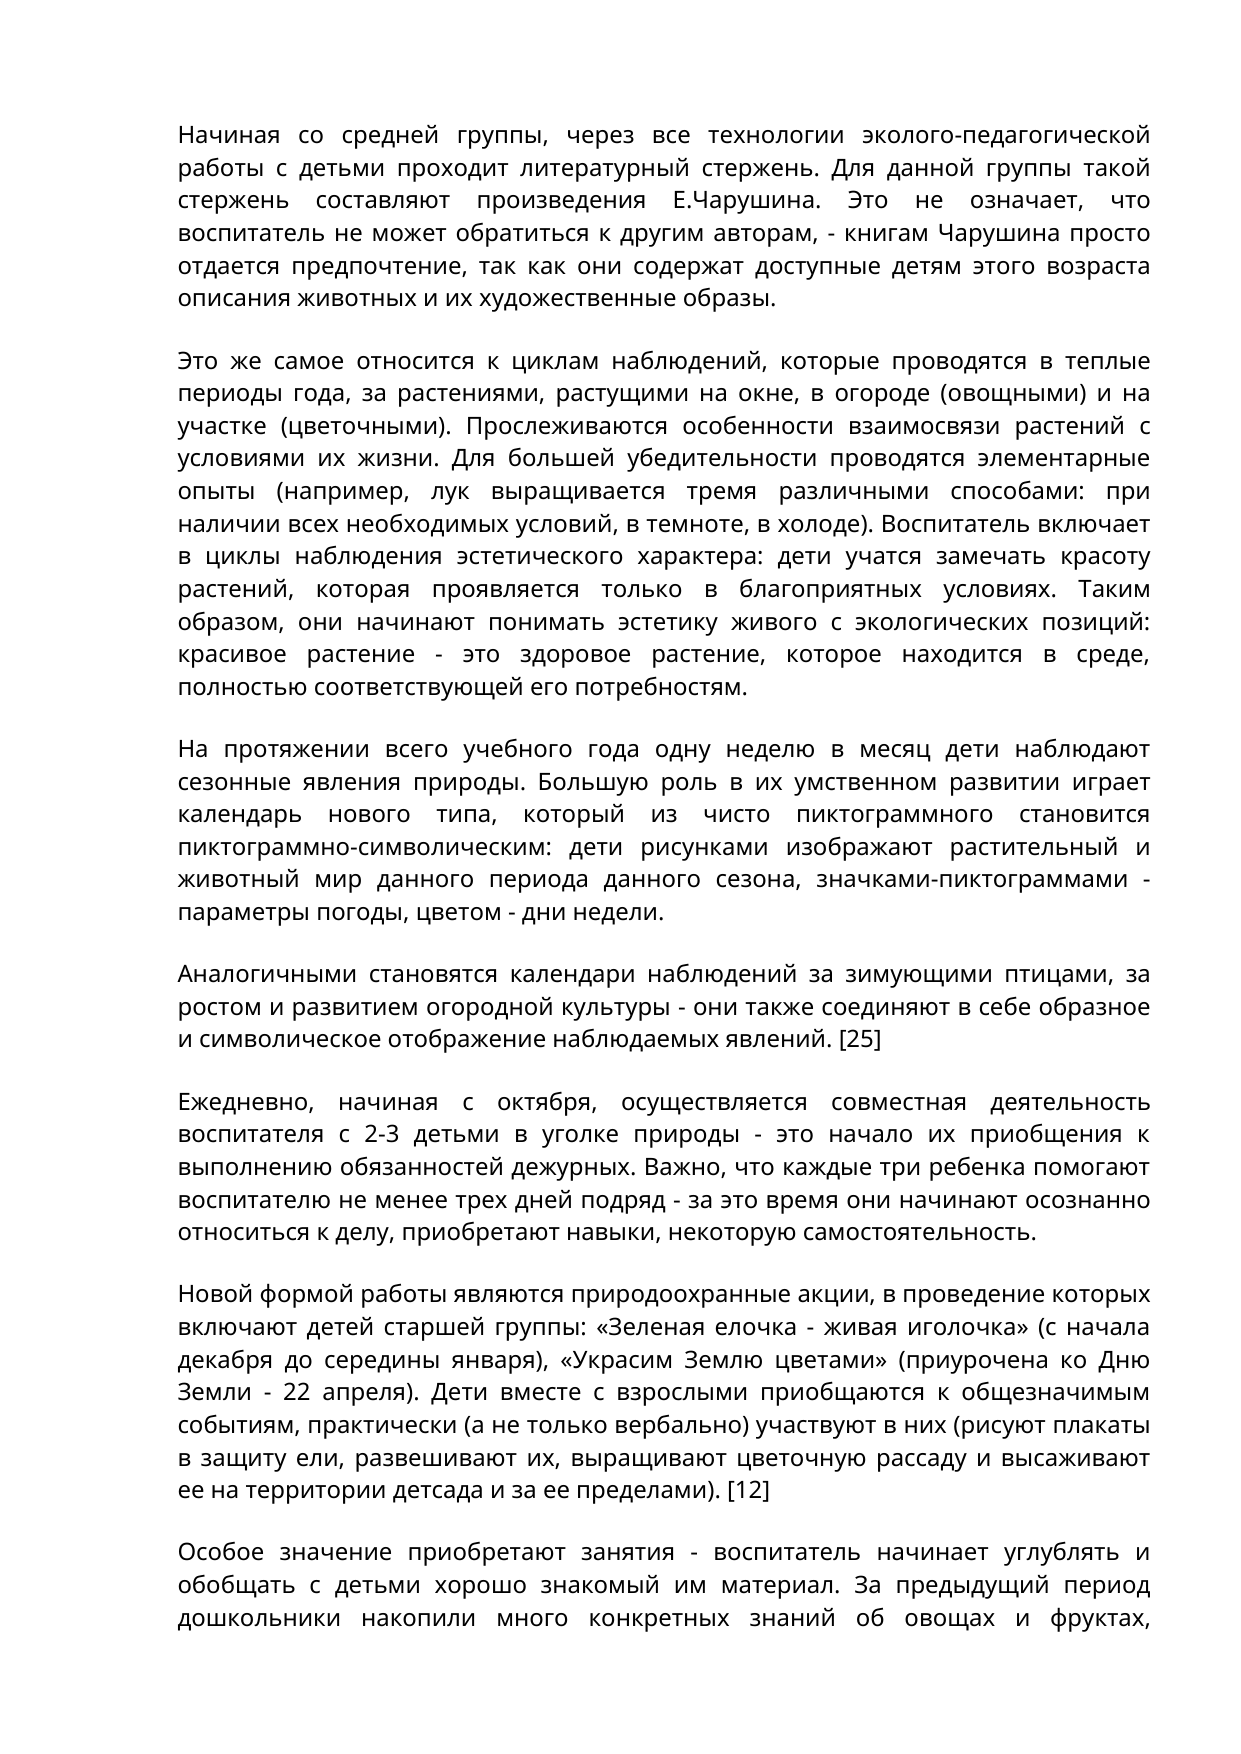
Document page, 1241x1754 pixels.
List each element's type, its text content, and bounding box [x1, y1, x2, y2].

text Начиная со средней группы, через все технологии эколого-педагогической работы с детьми проходит литературный стержень. Для данной группы такой стержень составляют произведения Е.Чарушина. Это не означает, что воспитатель не может обратиться к другим авторам, - книгам Чарушина просто отдается предпочтение, так как они содержат доступные детям этого возраста описания животных и их художественные образы. [177, 118, 1152, 314]
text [177, 1535, 1152, 1633]
text Это же самое относится к циклам наблюдений, которые проводятся в теплые периоды года, за растениями, растущими на окне, в огороде (овощными) и на участке (цветочными). Прослеживаются особенности взаимосвязи растений с условиями их жизни. Для большей убедительности проводятся элементарные опыты (например, лук выращивается тремя различными способами: при наличии всех необходимых условий, в темноте, в холоде). Воспитатель включает в циклы наблюдения эстетического характера: дети учатся замечать красоту растений, которая проявляется только в благоприятных условиях. Таким образом, они начинают понимать эстетику живого с экологических позиций: красивое растение - это здоровое растение, которое находится в среде, полностью соответствующей его потребностям. [177, 343, 1152, 702]
text На протяжении всего учебного года одну неделю в месяц дети наблюдают сезонные явления природы. Большую роль в их умственном развитии играет календарь нового типа, который из чисто пиктограммного становится пиктограммно-символическим: дети рисунками изображают растительный и животный мир данного периода данного сезона, значками-пиктограммами - параметры погоды, цветом - дни недели. [177, 732, 1152, 927]
text Новой формой работы являются природоохранные акции, в проведение которых включают детей старшей группы: «Зеленая елочка - живая иголочка» (с начала декабря до середины января), «Украсим Землю цветами» (приурочена ко Дню Земли - 22 апреля). Дети вместе с взрослыми приобщаются к общезначимым событиям, практически (а не только вербально) участвуют в них (рисуют плакаты в защиту ели, развешивают их, выращивают цветочную рассаду и высаживают ее на территории детсада и за ее пределами). [12] [177, 1277, 1152, 1506]
text Ежедневно, начиная с октября, осуществляется совместная деятельность воспитателя с 2-3 детьми в уголке природы - это начало их приобщения к выполнению обязанностей дежурных. Важно, что каждые три ребенка помогают воспитателю не менее трех дней подряд - за это время они начинают осознанно относиться к делу, приобретают навыки, некоторую самостоятельность. [177, 1084, 1152, 1248]
text Аналогичными становятся календари наблюдений за зимующими птицами, за ростом и развитием огородной культуры - они также соединяют в себе образное и символическое отображение наблюдаемых явлений. [25] [177, 957, 1152, 1055]
